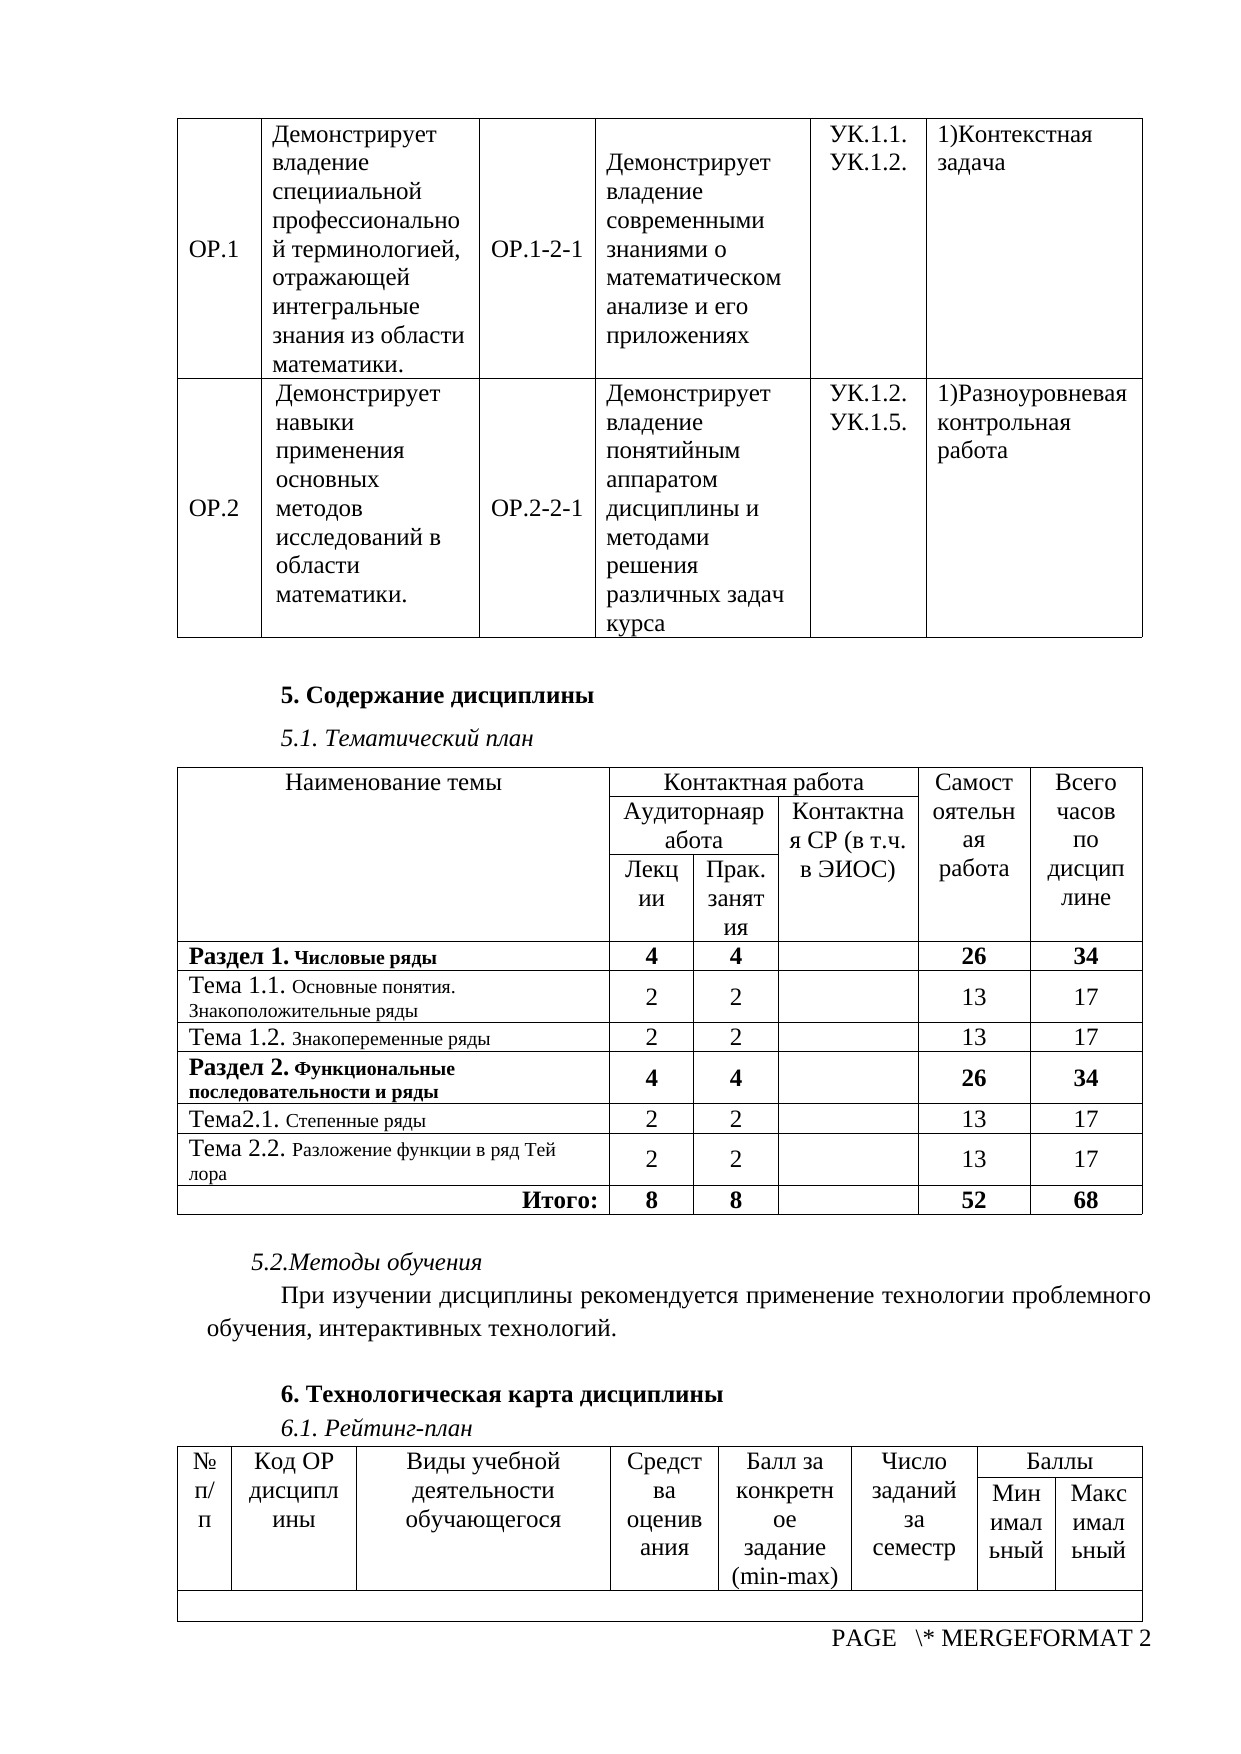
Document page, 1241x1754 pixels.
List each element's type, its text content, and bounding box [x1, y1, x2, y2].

table_cell 13 [919, 1104, 1030, 1133]
table_cell ОР.1 [178, 119, 261, 377]
table_cell 2 [694, 1023, 778, 1051]
table_cell 26 [919, 942, 1030, 970]
table_cell [779, 1134, 918, 1185]
table_cell 17 [1031, 1023, 1142, 1051]
text При изучении дисциплины рекомендуется применение технологии проблемного обучения, интерактивных технологий. [207, 1281, 1152, 1342]
table_cell Раздел 2. Функциональные последовательности и ряды [178, 1052, 609, 1103]
table_cell 26 [919, 1052, 1030, 1103]
table_cell 13 [919, 1023, 1030, 1051]
table_cell 2 [694, 971, 778, 1022]
table_cell 8 [694, 1186, 778, 1214]
text 6.1. Рейтинг-план [207, 1413, 1152, 1441]
table_cell [779, 942, 918, 970]
table_cell 2 [694, 1104, 778, 1133]
table_cell Тема 1.2. Знакопеременные ряды [178, 1023, 609, 1051]
table_cell УК.1.1. УК.1.2. [811, 119, 926, 377]
table_cell Раздел 1. Числовые ряды [178, 942, 609, 970]
table_cell Лекции [610, 855, 693, 941]
table_cell 17 [1031, 1104, 1142, 1133]
table_header Балл за конкретное задание (min-max) [719, 1447, 851, 1590]
table_cell 17 [1031, 1134, 1142, 1185]
table_header Виды учебной деятельности обучающегося [357, 1447, 610, 1590]
table_header Контактная работа [610, 768, 918, 796]
text 5.1. Тематический план [207, 723, 1152, 752]
table_cell 4 [694, 942, 778, 970]
table_cell 34 [1031, 942, 1142, 970]
table_cell [779, 1052, 918, 1103]
table_cell [779, 1186, 918, 1214]
table_cell Демонстрирует владение современными знаниями о математическом анализе и его приложениях [596, 119, 810, 377]
table_cell Демонстрирует владение понятийным аппаратом дисциплины и методами решения различных задач курса [596, 379, 810, 637]
table_cell Итого: [178, 1186, 609, 1214]
table_cell 52 [919, 1186, 1030, 1214]
table_cell Максимальный [1056, 1478, 1142, 1590]
text 6. Технологическая карта дисциплины [207, 1379, 1152, 1408]
table_cell Демонстрирует владение специиальной профессиональной терминологией, отражающей интегральные знания из области математики. [262, 119, 479, 377]
table_cell Тема 2.2. Разложение функции в ряд Тей лора [178, 1134, 609, 1185]
table_cell ОР.2 [178, 379, 261, 637]
table_cell [779, 1104, 918, 1133]
table_cell УК.1.2. УК.1.5. [811, 379, 926, 637]
table_cell 2 [610, 1104, 693, 1133]
text 5. Содержание дисциплины [207, 680, 1152, 709]
table_cell 68 [1031, 1186, 1142, 1214]
table_cell [779, 971, 918, 1022]
table_cell Контактная СР (в т.ч. в ЭИОС) [779, 797, 918, 941]
table_cell 2 [610, 971, 693, 1022]
table_cell 13 [919, 971, 1030, 1022]
table_cell 13 [919, 1134, 1030, 1185]
table_cell 2 [610, 1134, 693, 1185]
table_cell [779, 1023, 918, 1051]
table_header Самостоятельная работа [919, 768, 1030, 941]
table_cell Демонстрирует навыки применения основных методов исследований в области математики. [262, 379, 479, 637]
table_header Всего часов по дисциплине [1031, 768, 1142, 941]
table_cell Аудиторнаяработа [610, 797, 778, 854]
table_cell ОР.1-2-1 [480, 119, 595, 377]
table_cell Минимальный [978, 1478, 1055, 1590]
table_cell 1)Разноуровневая контрольная работа [927, 379, 1142, 637]
table_cell 17 [1031, 971, 1142, 1022]
text 5.2.Методы обучения [177, 1247, 1152, 1276]
table_header Баллы [978, 1447, 1142, 1477]
table_header Код ОР дисциплины [232, 1447, 356, 1590]
table_cell 1)Контекстная задача [927, 119, 1142, 377]
table_header Наименование темы [178, 768, 609, 941]
table_cell 4 [610, 942, 693, 970]
table_cell Прак. занятия [694, 855, 778, 941]
table_cell 2 [694, 1134, 778, 1185]
table_cell 8 [610, 1186, 693, 1214]
table_cell [178, 1591, 1142, 1621]
table_header № п/п [178, 1447, 231, 1590]
table_cell Тема2.1. Степенные ряды [178, 1104, 609, 1133]
table_cell 2 [610, 1023, 693, 1051]
table_cell 4 [694, 1052, 778, 1103]
table_cell 4 [610, 1052, 693, 1103]
table_header Средства оценивания [611, 1447, 718, 1590]
table_header Число заданий за семестр [852, 1447, 977, 1590]
table_cell 34 [1031, 1052, 1142, 1103]
table_cell ОР.2-2-1 [480, 379, 595, 637]
table_cell Тема 1.1. Основные понятия. Знакоположительные ряды [178, 971, 609, 1022]
